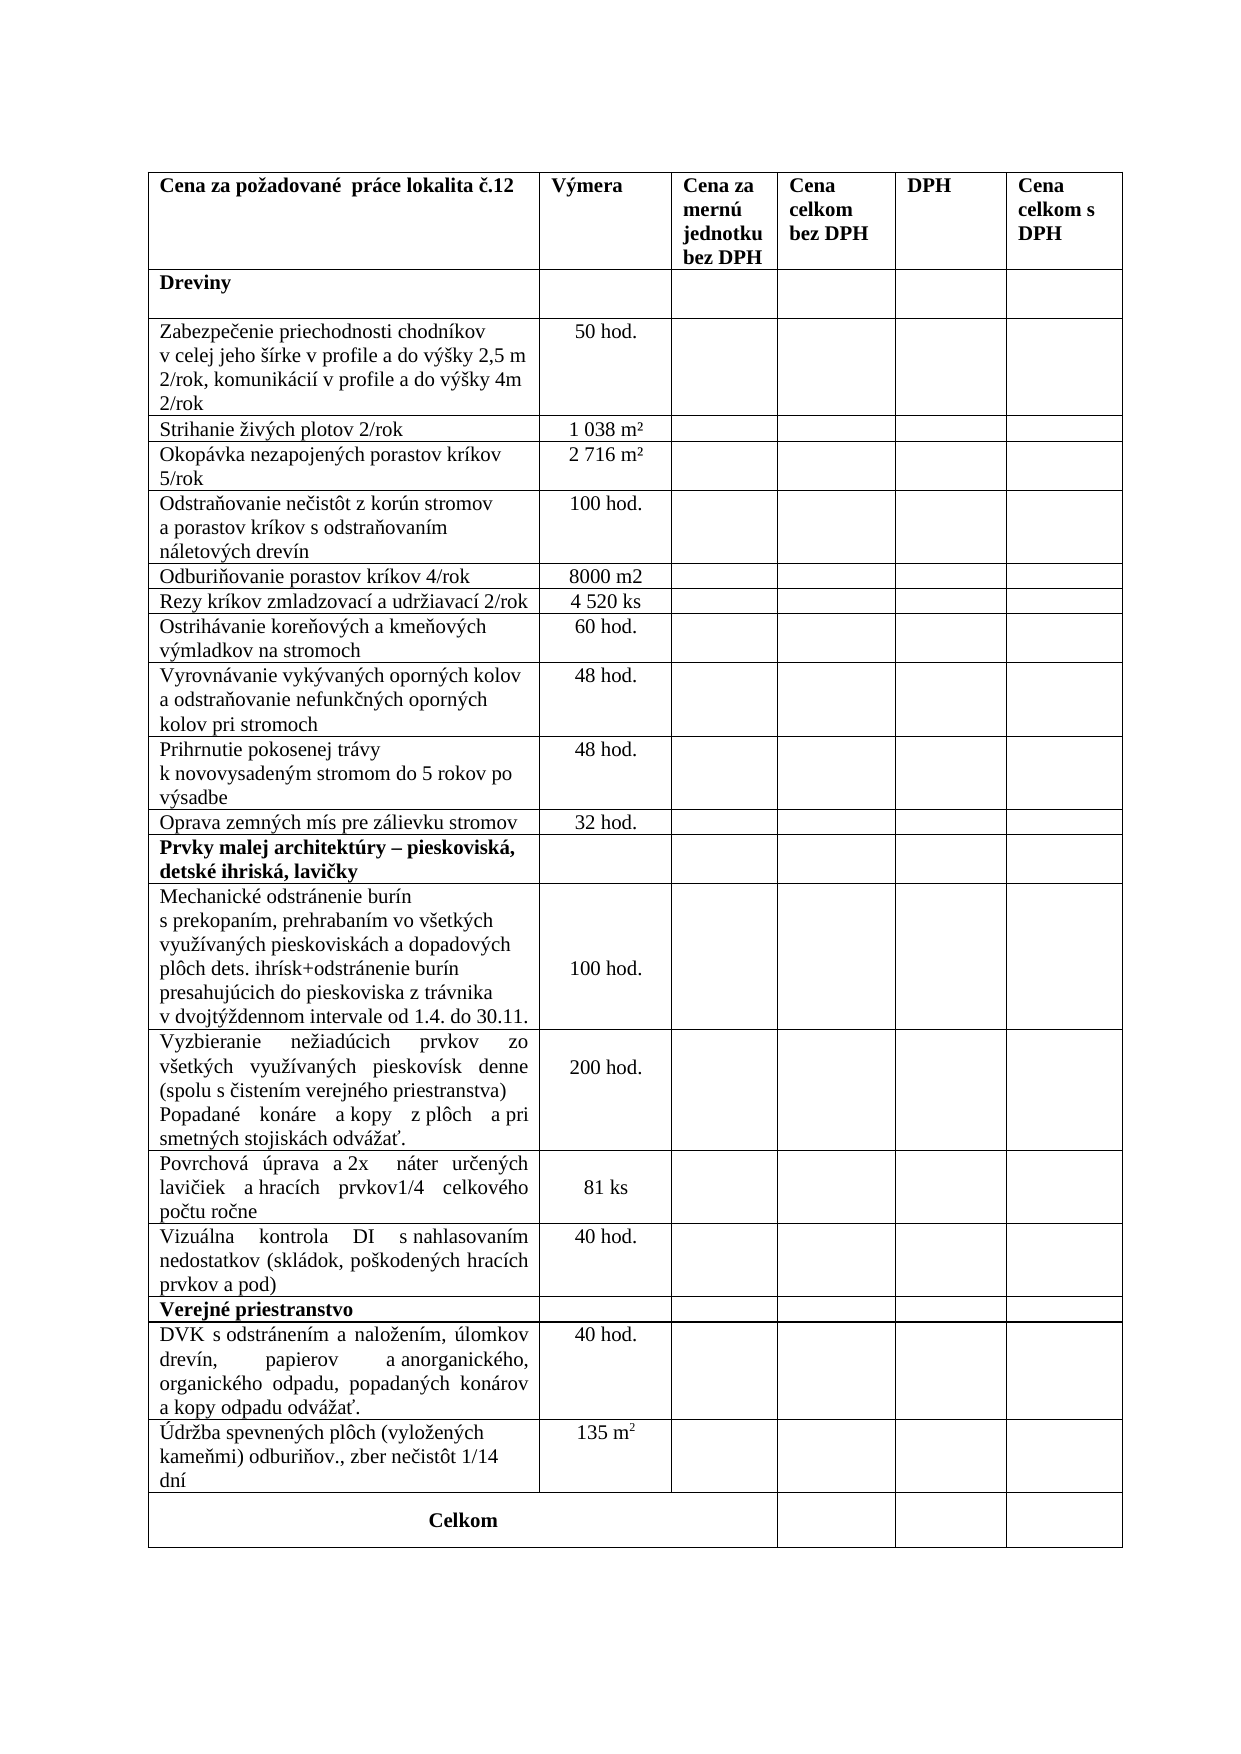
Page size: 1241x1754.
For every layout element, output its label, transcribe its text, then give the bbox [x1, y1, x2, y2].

table_cell [778, 835, 895, 883]
table_cell [896, 1224, 1006, 1296]
table_cell [1007, 319, 1122, 415]
table_cell [778, 1297, 895, 1321]
table_cell [672, 1224, 777, 1296]
table_cell 135 m2 [540, 1420, 671, 1492]
table_cell [896, 614, 1006, 662]
table_cell [672, 884, 777, 1028]
table_cell Povrchová úprava a 2x náter určených lavičiek a hracích prvkov1/4 celkového počtu ročne [149, 1151, 539, 1223]
table_cell 32 hod. [540, 810, 671, 834]
table_cell Rezy kríkov zmladzovací a udržiavací 2/rok [149, 589, 539, 613]
table_header DPH [896, 173, 1006, 269]
table_cell [540, 270, 671, 318]
table_cell [1007, 564, 1122, 588]
table_cell [778, 810, 895, 834]
table_cell [896, 564, 1006, 588]
table_cell [778, 416, 895, 441]
table_cell [1007, 614, 1122, 662]
table_cell 2 716 m² [540, 442, 671, 490]
table_cell [896, 737, 1006, 809]
table_cell [1007, 663, 1122, 736]
table_cell [896, 270, 1006, 318]
table_cell [672, 614, 777, 662]
table_cell [672, 663, 777, 736]
table_cell Odburiňovanie porastov kríkov 4/rok [149, 564, 539, 588]
table_cell [778, 1151, 895, 1223]
table_cell [1007, 1297, 1122, 1321]
table_cell [672, 319, 777, 415]
table_cell [672, 810, 777, 834]
table_cell Odstraňovanie nečistôt z korún stromov a porastov kríkov s odstraňovaním náletových drevín [149, 491, 539, 563]
table_cell [896, 416, 1006, 441]
table_cell 81 ks [540, 1151, 671, 1223]
table_cell [1007, 835, 1122, 883]
table_cell Mechanické odstránenie burín s prekopaním, prehrabaním vo všetkých využívaných pieskoviskách a dopadových plôch dets. ihrísk+odstránenie burín presahujúcich do pieskoviska z trávnika v dvojtýždennom intervale od 1.4. do 30.11. [149, 884, 539, 1028]
table_cell [540, 1297, 671, 1321]
table_cell [1007, 737, 1122, 809]
table_cell 100 hod. [540, 884, 671, 1028]
table_cell [778, 1323, 895, 1419]
table_cell [896, 1323, 1006, 1419]
table_cell [1007, 1420, 1122, 1492]
table_cell [1007, 1493, 1122, 1547]
table_cell [1007, 270, 1122, 318]
table_cell [896, 1493, 1006, 1547]
table_cell [896, 884, 1006, 1028]
table_cell 8000 m2 [540, 564, 671, 588]
table_cell Zabezpečenie priechodnosti chodníkov v celej jeho šírke v profile a do výšky 2,5 m 2/rok, komunikácií v profile a do výšky 4m 2/rok [149, 319, 539, 415]
table_cell 48 hod. [540, 663, 671, 736]
table_header Výmera [540, 173, 671, 269]
table_cell [1007, 1323, 1122, 1419]
table_cell Oprava zemných mís pre zálievku stromov [149, 810, 539, 834]
table_cell [672, 1030, 777, 1150]
table_cell [1007, 1151, 1122, 1223]
table_cell Vizuálna kontrola DI s nahlasovaním nedostatkov (skládok, poškodených hracích prvkov a pod) [149, 1224, 539, 1296]
table_cell [896, 835, 1006, 883]
table_cell [1007, 589, 1122, 613]
table_cell [778, 737, 895, 809]
table_cell [672, 835, 777, 883]
table_cell [778, 614, 895, 662]
table_cell [672, 1323, 777, 1419]
table_cell [896, 319, 1006, 415]
table_cell 100 hod. [540, 491, 671, 563]
table_cell Vyrovnávanie vykývaných oporných kolov a odstraňovanie nefunkčných oporných kolov pri stromoch [149, 663, 539, 736]
table_cell 50 hod. [540, 319, 671, 415]
table_cell [896, 1297, 1006, 1321]
table_cell [896, 1151, 1006, 1223]
table_cell [778, 491, 895, 563]
table_cell [778, 1224, 895, 1296]
table_cell [778, 884, 895, 1028]
table_cell Verejné priestranstvo [149, 1297, 539, 1321]
table_cell Údržba spevnených plôch (vyložených kameňmi) odburiňov., zber nečistôt 1/14 dní [149, 1420, 539, 1492]
table_cell [672, 1297, 777, 1321]
table_cell [778, 270, 895, 318]
table_cell [1007, 1224, 1122, 1296]
table_cell [1007, 442, 1122, 490]
table_cell [778, 319, 895, 415]
table_cell [540, 835, 671, 883]
table_cell [896, 663, 1006, 736]
table_cell [1007, 810, 1122, 834]
table_header Cena celkom bez DPH [778, 173, 895, 269]
table_cell 1 038 m² [540, 416, 671, 441]
table_cell Okopávka nezapojených porastov kríkov 5/rok [149, 442, 539, 490]
table_cell [778, 663, 895, 736]
table_cell [896, 1420, 1006, 1492]
table_cell Dreviny [149, 270, 539, 318]
table_cell 40 hod. [540, 1323, 671, 1419]
table_cell [778, 564, 895, 588]
table_cell 4 520 ks [540, 589, 671, 613]
table_cell [672, 1420, 777, 1492]
table_cell [1007, 491, 1122, 563]
table_cell [1007, 416, 1122, 441]
table_cell [778, 589, 895, 613]
table_cell [778, 1030, 895, 1150]
table_cell 200 hod. [540, 1030, 671, 1150]
table_cell [672, 491, 777, 563]
table_cell 60 hod. [540, 614, 671, 662]
table_header Cena celkom s DPH [1007, 173, 1122, 269]
table_cell Prihrnutie pokosenej trávy k novovysadeným stromom do 5 rokov po výsadbe [149, 737, 539, 809]
table_cell [1007, 1030, 1122, 1150]
table_cell Ostrihávanie koreňových a kmeňových výmladkov na stromoch [149, 614, 539, 662]
table_cell [672, 737, 777, 809]
table_cell [672, 589, 777, 613]
table_cell [672, 416, 777, 441]
table_header Cena za mernú jednotku bez DPH [672, 173, 777, 269]
table_cell [672, 270, 777, 318]
table_cell DVK s odstránením a naložením, úlomkov drevín, papierov a anorganického, organického odpadu, popadaných konárov a kopy odpadu odvážať. [149, 1323, 539, 1419]
table_cell [896, 810, 1006, 834]
table_cell [672, 1151, 777, 1223]
table_cell Prvky malej architektúry – pieskoviská, detské ihriská, lavičky [149, 835, 539, 883]
table_cell Vyzbieranie nežiadúcich prvkov zo všetkých využívaných pieskovísk denne (spolu s čistením verejného priestranstva) Popadané konáre a kopy z plôch a pri smetných stojiskách odvážať. [149, 1030, 539, 1150]
table_cell 48 hod. [540, 737, 671, 809]
table_cell [672, 442, 777, 490]
table_header Cena za požadované práce lokalita č.12 [149, 173, 539, 269]
table_cell 40 hod. [540, 1224, 671, 1296]
table_cell [778, 1493, 895, 1547]
table_cell Celkom [149, 1493, 777, 1547]
table_cell [896, 1030, 1006, 1150]
table_cell [896, 589, 1006, 613]
table_cell [896, 442, 1006, 490]
table_cell [778, 442, 895, 490]
table_cell [672, 564, 777, 588]
table_cell [896, 491, 1006, 563]
table_cell Strihanie živých plotov 2/rok [149, 416, 539, 441]
table_cell [778, 1420, 895, 1492]
table_cell [1007, 884, 1122, 1028]
